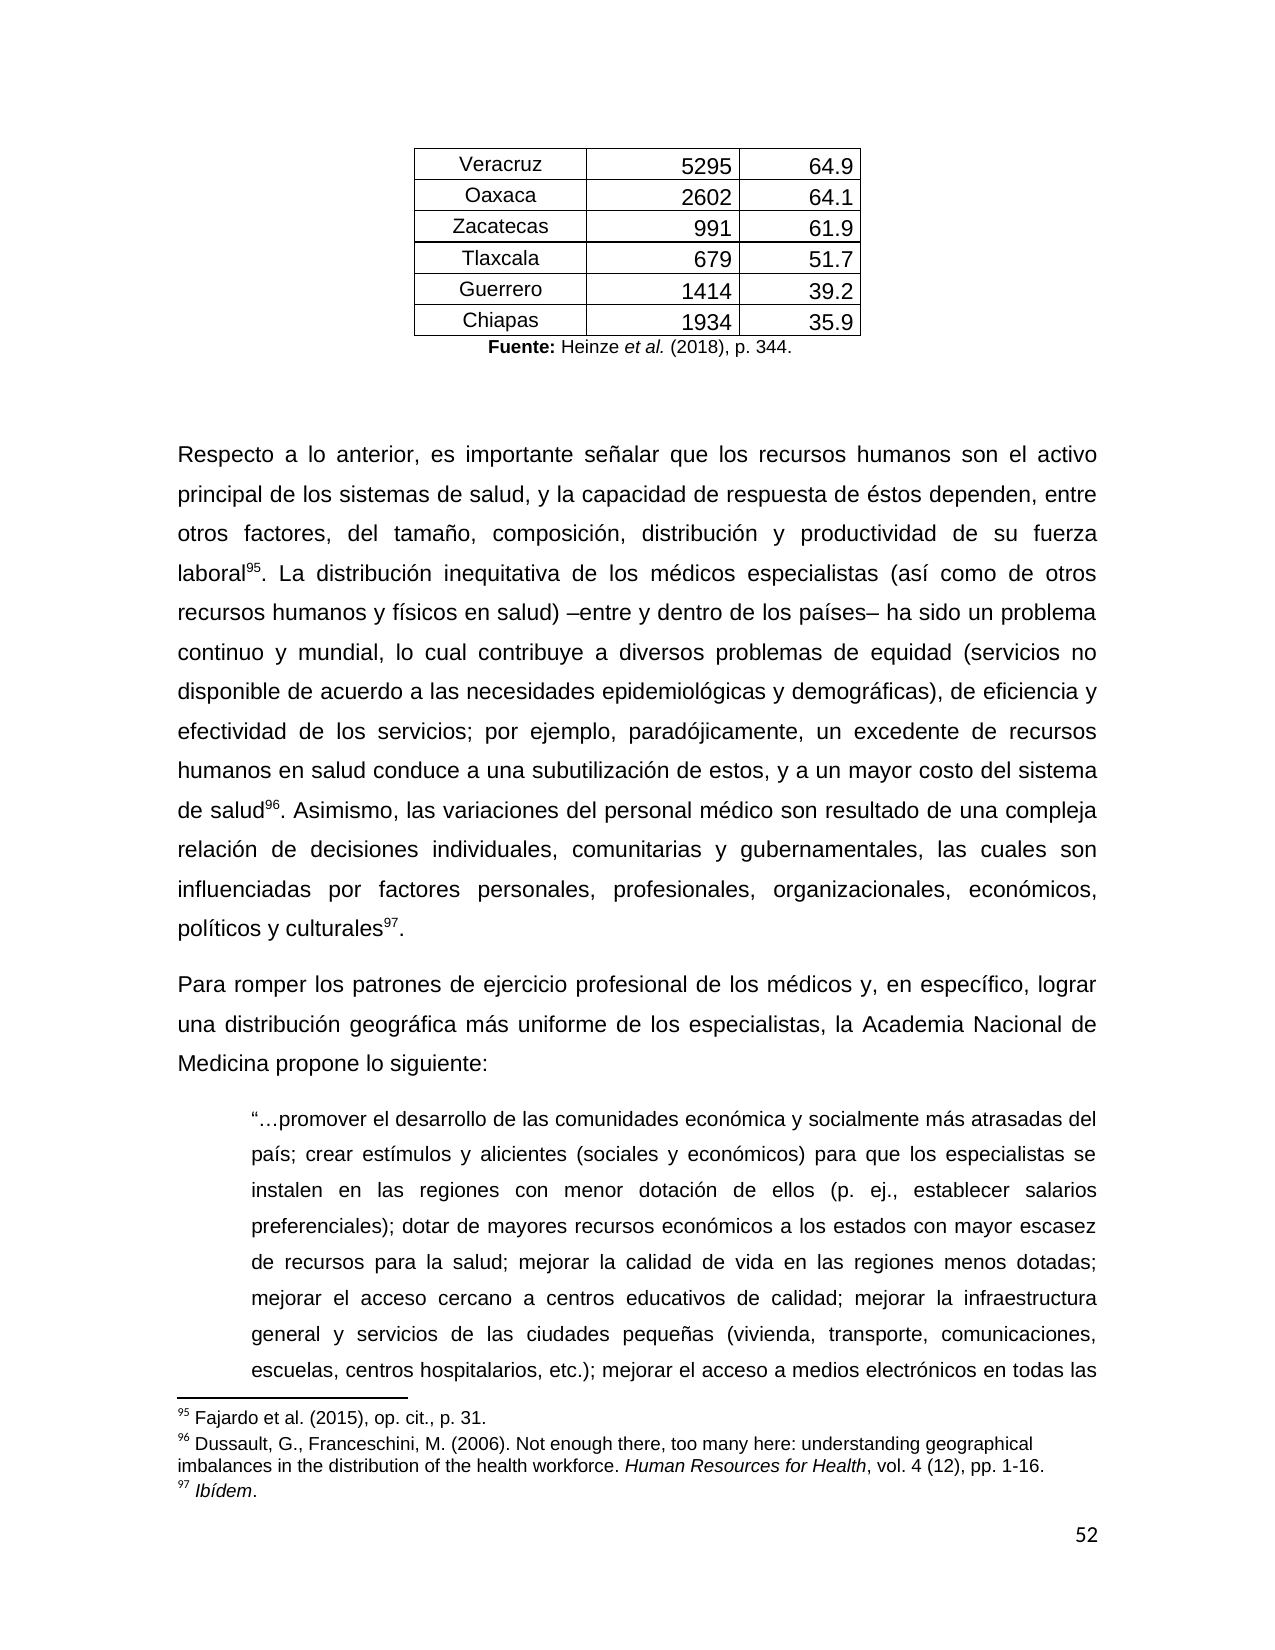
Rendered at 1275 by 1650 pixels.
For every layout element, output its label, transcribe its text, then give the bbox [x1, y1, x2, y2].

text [251, 1106, 1098, 1382]
text Fuente: Heinze et al. (2018), p. 344. [398, 336, 1098, 358]
table_cell Oaxaca [415, 180, 586, 210]
text Respecto a lo anterior, es importante señalar que los recursos humanos son el activo principal de los sistemas de salud, y la capacidad de respuesta de éstos dependen, entre otros factores, del tamaño, composición, distribución y productividad de su fuerza laboral. La distribución inequitativa de los médicos especialistas (así como de otros recursos humanos y físicos en salud) –entre y dentro de los países– ha sido un problema continuo y mundial, lo cual contribuye a diversos problemas de equidad (servicios no disponible de acuerdo a las necesidades epidemiológicas y demográficas), de eficiencia y efectividad de los servicios; por ejemplo, paradójicamente, un excedente de recursos humanos en salud conduce a una subutilización de estos, y a un mayor costo del sistema de salud. Asimismo, las variaciones del personal médico son resultado de una compleja relación de decisiones individuales, comunitarias y gubernamentales, las cuales son influenciadas por factores personales, profesionales, organizacionales, económicos, políticos y culturales. [177, 441, 1098, 941]
table_cell Chiapas [415, 305, 586, 335]
table_cell Guerrero [415, 274, 586, 304]
table_cell 679 [587, 243, 739, 273]
table_cell 61.9 [740, 211, 860, 241]
table_cell 5295 [587, 149, 739, 179]
table_cell Veracruz [415, 149, 586, 179]
table_cell 2602 [587, 180, 739, 210]
table_cell 39.2 [740, 274, 860, 304]
table_cell 991 [587, 211, 739, 241]
table_cell 1414 [587, 274, 739, 304]
table_cell 64.1 [740, 180, 860, 210]
table_cell 51.7 [740, 243, 860, 273]
table_cell Zacatecas [415, 211, 586, 241]
table_cell 35.9 [740, 305, 860, 335]
table_cell 64.9 [740, 149, 860, 179]
text Para romper los patrones de ejercicio profesional de los médicos y, en específico, lograr una distribución geográfica más uniforme de los especialistas, la Academia Nacional de Medicina propone lo siguiente: [177, 971, 1098, 1077]
table_cell Tlaxcala [415, 243, 586, 273]
table_cell 1934 [587, 305, 739, 335]
